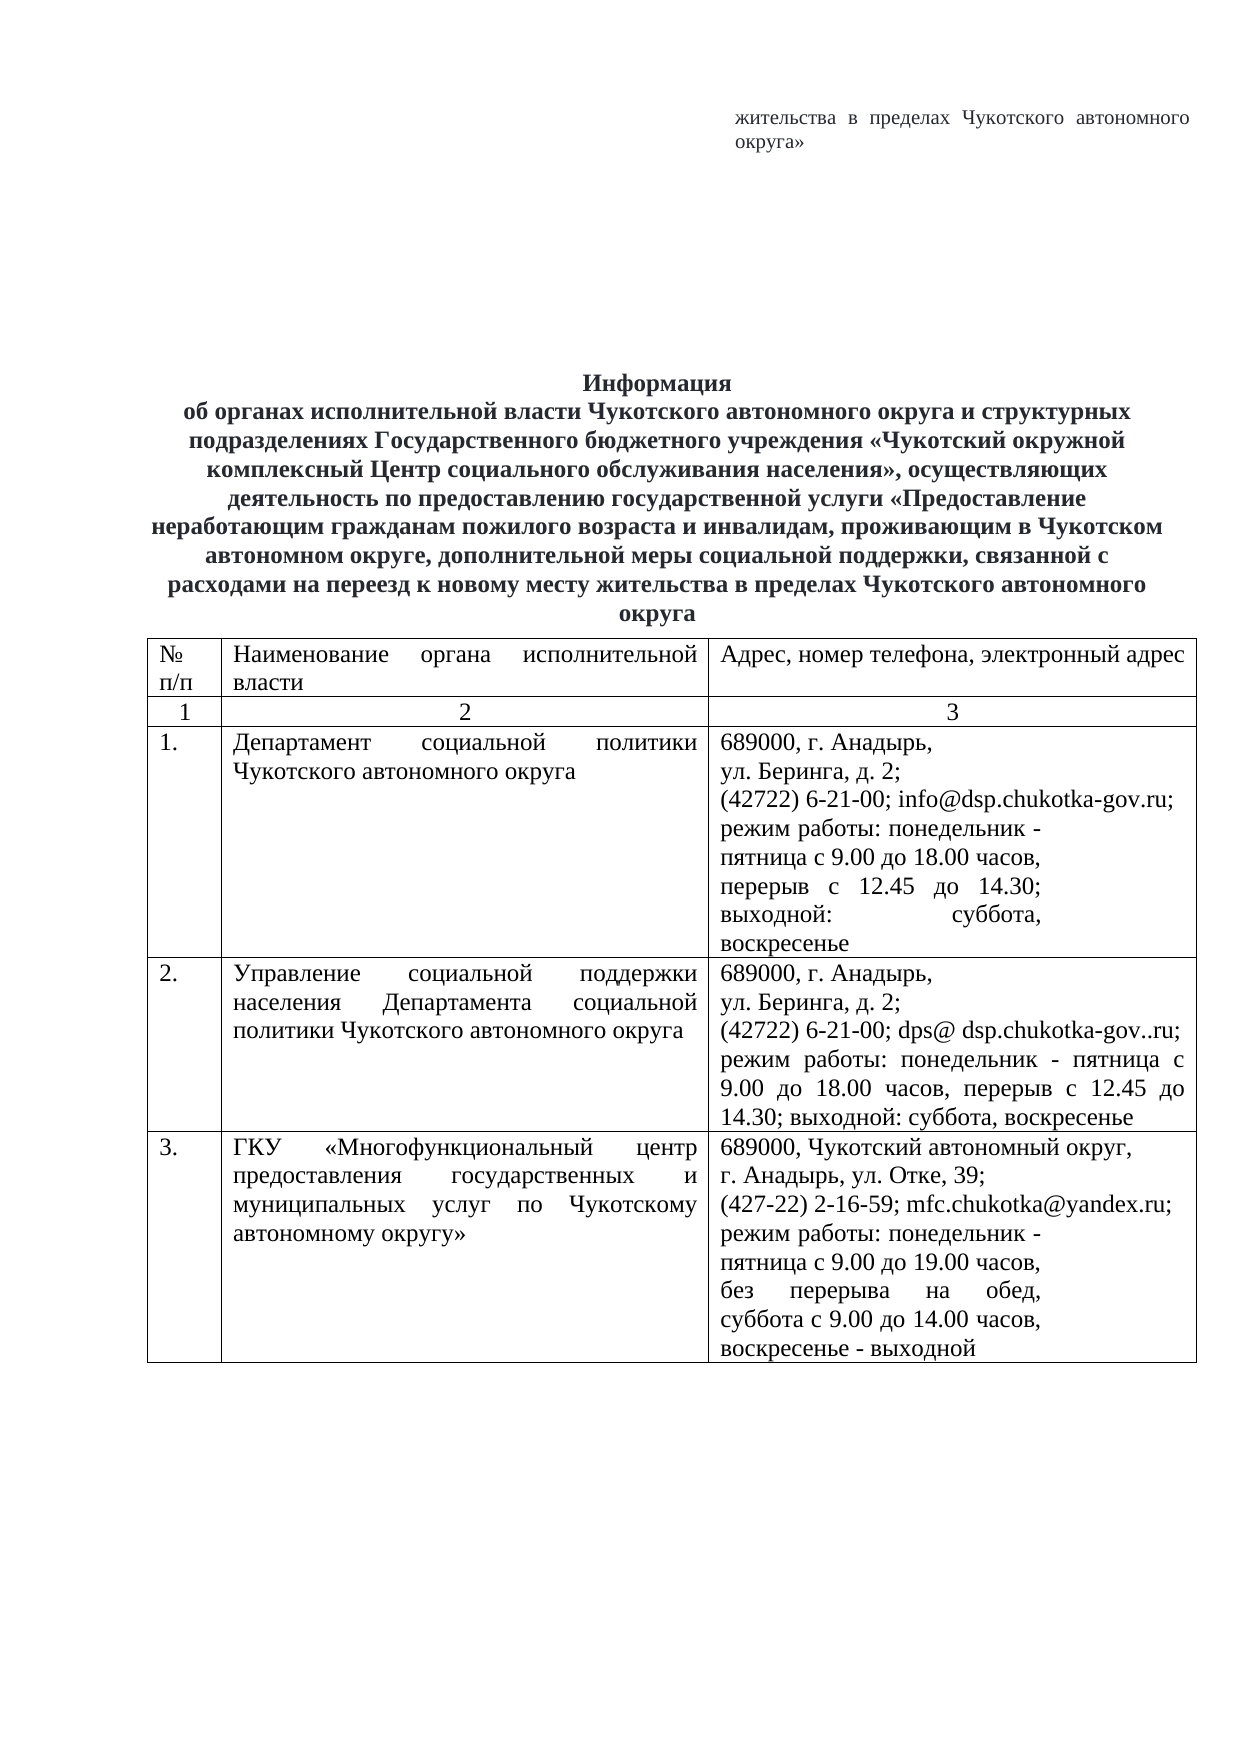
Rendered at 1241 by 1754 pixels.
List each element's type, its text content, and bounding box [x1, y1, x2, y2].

table_cell 3 [709, 697, 1196, 726]
table_cell 3. [148, 1132, 221, 1362]
table_header № п/п [148, 639, 221, 696]
table_header Наименование органа исполнительной власти [222, 639, 708, 696]
table_cell 689000, г. Анадырь, ул. Беринга, д. 2; (42722) 6-21-00; dps@ dsp.chukotka-gov..ru; режим работы: понедельник - пятница с 9.00 до 18.00 часов, перерыв с 12.45 до 14.30; выходной: суббота, воскресенье [709, 958, 1196, 1131]
table_cell Департамент социальной политики Чукотского автономного округа [222, 727, 708, 957]
table_cell 689000, г. Анадырь, ул. Беринга, д. 2; (42722) 6-21-00; info@dsp.chukotka-gov.ru; режим работы: понедельник - пятница с 9.00 до 18.00 часов, перерыв с 12.45 до 14.30; выходной: суббота, воскресенье [709, 727, 1196, 957]
table_cell 2 [222, 697, 708, 726]
table_cell 1 [148, 697, 221, 726]
table_cell 689000, Чукотский автономный округ, г. Анадырь, ул. Отке, 39; (427-22) 2-16-59; mfc.chukotka@yandex.ru; режим работы: понедельник - пятница с 9.00 до 19.00 часов, без перерыва на обед, суббота с 9.00 до 14.00 часов, воскресенье - выходной [709, 1132, 1196, 1362]
table_cell 1. [148, 727, 221, 957]
text Информация об органах исполнительной власти Чукотского автономного округа и структурных подразделениях Государственного бюджетного учреждения «Чукотский окружной комплексный Центр социального обслуживания населения», осуществляющих деятельность по предоставлению государственной услуги «Предоставление неработающим гражданам пожилого возраста и инвалидам, проживающим в Чукотском автономном округе, дополнительной меры социальной поддержки, связанной с расходами на переезд к новому месту жительства в пределах Чукотского автономного округа [148, 368, 1166, 626]
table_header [724, 105, 1201, 270]
table_cell Управление социальной поддержки населения Департамента социальной политики Чукотского автономного округа [222, 958, 708, 1131]
table_cell ГКУ «Многофункциональный центр предоставления государственных и муниципальных услуг по Чукотскому автономному округу» [222, 1132, 708, 1362]
table_cell 2. [148, 958, 221, 1131]
table_header Адрес, номер телефона, электронный адрес [709, 639, 1196, 696]
